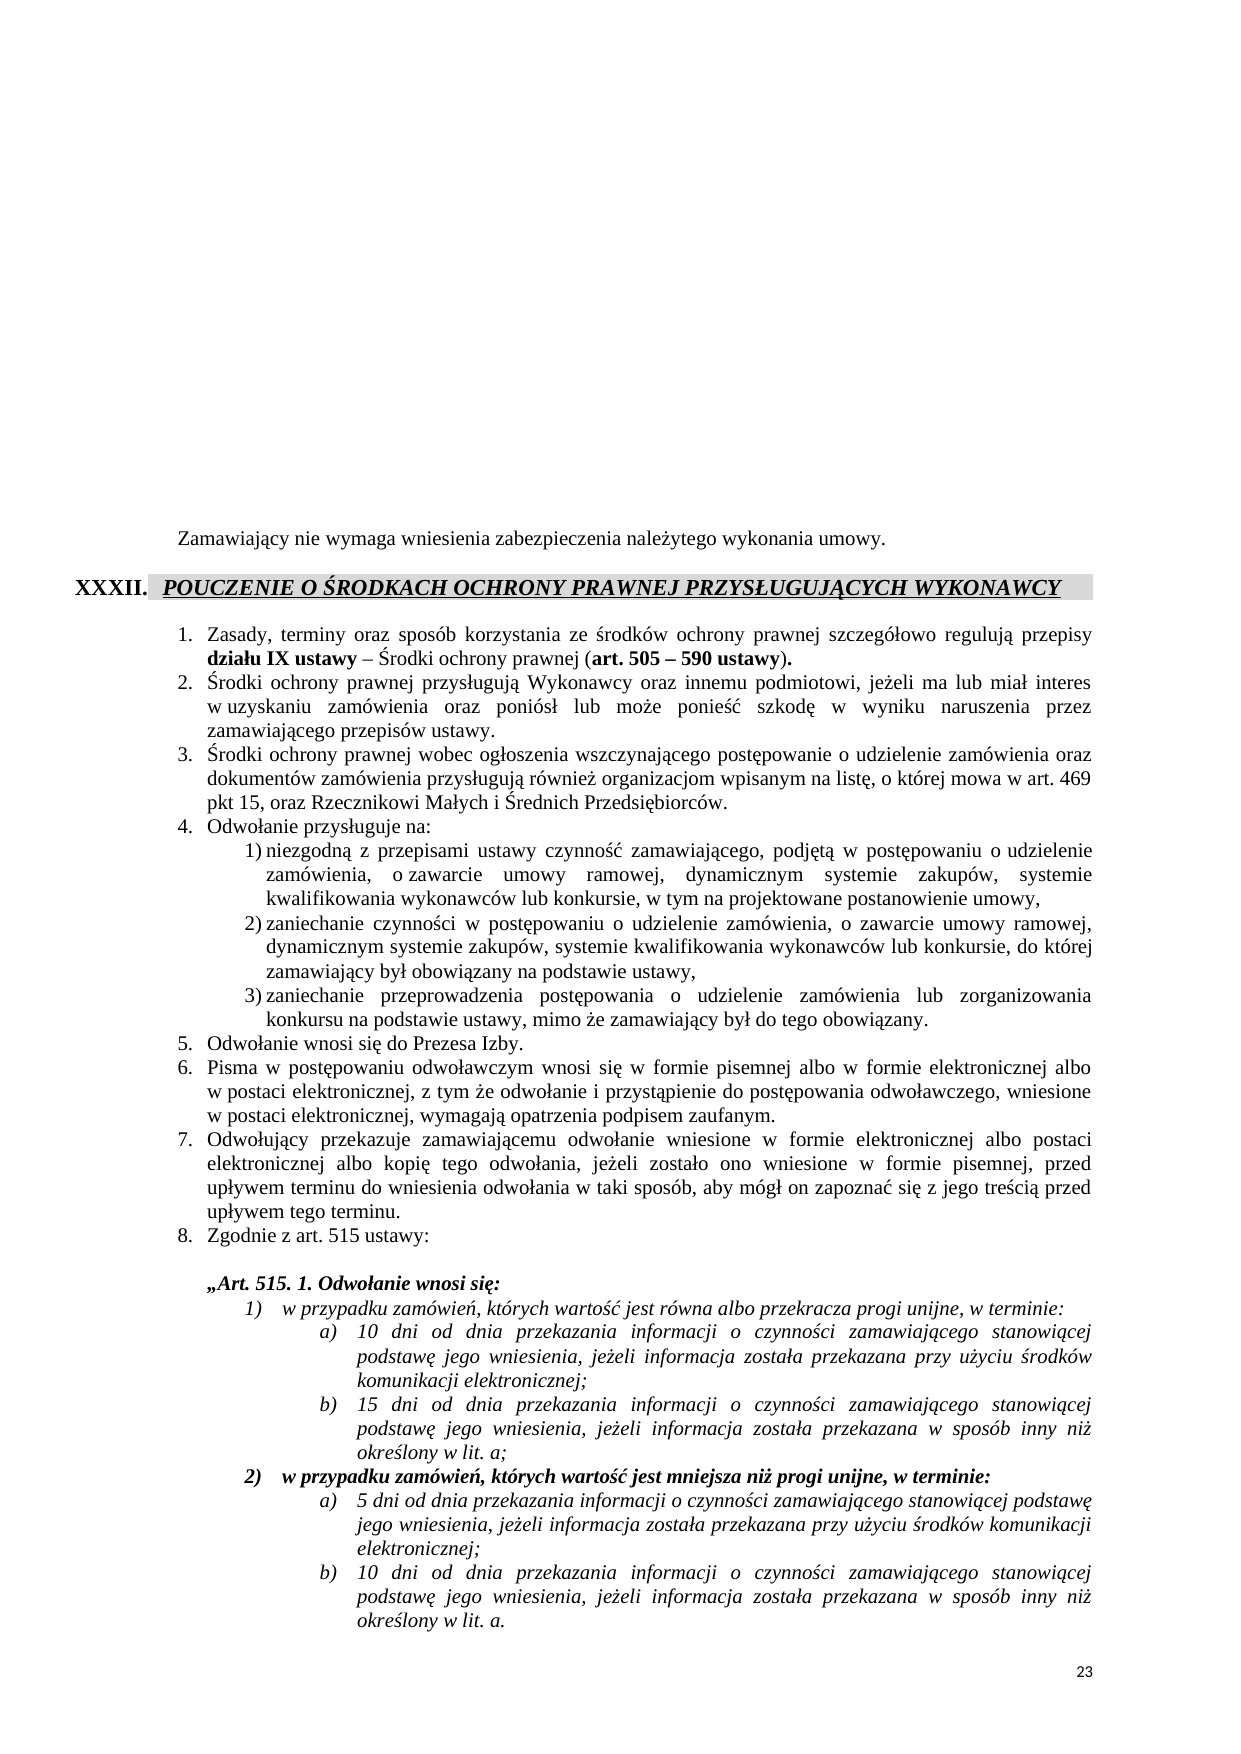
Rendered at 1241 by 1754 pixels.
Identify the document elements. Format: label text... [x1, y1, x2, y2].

list Odwołujący przekazuje zamawiającemu odwołanie wniesione w formie elektronicznej albo postaci elektronicznej albo kopię tego odwołania, jeżeli zostało ono wniesione w formie pisemnej, przed upływem terminu do wniesienia odwołania w taki sposób, aby mógł on zapoznać się z jego treścią przed upływem tego terminu. [177, 1127, 1093, 1223]
list Środki ochrony prawnej przysługują Wykonawcy oraz innemu podmiotowi, jeżeli ma lub miał interes w uzyskaniu zamówienia oraz poniósł lub może ponieść szkodę w wyniku naruszenia przez zamawiającego przepisów ustawy. [177, 670, 1093, 742]
list w przypadku zamówień, których wartość jest mniejsza niż progi unijne, w terminie: [244, 1464, 1093, 1488]
list niezgodną z przepisami ustawy czynność zamawiającego, podjętą w postępowaniu o udzielenie zamówienia, o zawarcie umowy ramowej, dynamicznym systemie zakupów, systemie kwalifikowania wykonawców lub konkursie, w tym na projektowane postanowienie umowy, [244, 838, 1093, 910]
list Zamawiający nie wymaga wniesienia zabezpieczenia należytego wykonania umowy. [148, 526, 1093, 550]
text „Art. 515. 1. Odwołanie wnosi się: [207, 1271, 1093, 1295]
list 10 dni od dnia przekazania informacji o czynności zamawiającego stanowiącej podstawę jego wniesienia, jeżeli informacja została przekazana przy użyciu środków komunikacji elektronicznej; [319, 1319, 1093, 1392]
list w przypadku zamówień, których wartość jest równa albo przekracza progi unijne, w terminie: [244, 1295, 1093, 1319]
list Odwołanie przysługuje na: [177, 814, 1093, 838]
list 5 dni od dnia przekazania informacji o czynności zamawiającego stanowiącej podstawę jego wniesienia, jeżeli informacja została przekazana przy użyciu środków komunikacji elektronicznej; [319, 1488, 1093, 1560]
list zaniechanie przeprowadzenia postępowania o udzielenie zamówienia lub zorganizowania konkursu na podstawie ustawy, mimo że zamawiający był do tego obowiązany. [244, 983, 1093, 1031]
list zaniechanie czynności w postępowaniu o udzielenie zamówienia, o zawarcie umowy ramowej, dynamicznym systemie zakupów, systemie kwalifikowania wykonawców lub konkursie, do której zamawiający był obowiązany na podstawie ustawy, [244, 910, 1093, 983]
list 10 dni od dnia przekazania informacji o czynności zamawiającego stanowiącej podstawę jego wniesienia, jeżeli informacja została przekazana w sposób inny niż określony w lit. a. [319, 1560, 1093, 1632]
list Zasady, terminy oraz sposób korzystania ze środków ochrony prawnej szczegółowo regulują przepisy działu IX ustawy – Środki ochrony prawnej (art. 505 – 590 ustawy). [177, 622, 1093, 670]
list Zgodnie z art. 515 ustawy: [177, 1223, 1093, 1247]
list Środki ochrony prawnej wobec ogłoszenia wszczynającego postępowanie o udzielenie zamówienia oraz dokumentów zamówienia przysługują również organizacjom wpisanym na listę, o której mowa w art. 469 pkt 15, oraz Rzecznikowi Małych i Średnich Przedsiębiorców. [177, 742, 1093, 814]
list Odwołanie wnosi się do Prezesa Izby. [177, 1031, 1093, 1055]
list POUCZENIE O ŚRODKACH OCHRONY PRAWNEJ PRZYSŁUGUJĄCYCH WYKONAWCY [148, 574, 1093, 600]
list Pisma w postępowaniu odwoławczym wnosi się w formie pisemnej albo w formie elektronicznej albo w postaci elektronicznej, z tym że odwołanie i przystąpienie do postępowania odwoławczego, wniesione w postaci elektronicznej, wymagają opatrzenia podpisem zaufanym. [177, 1055, 1093, 1127]
list 15 dni od dnia przekazania informacji o czynności zamawiającego stanowiącej podstawę jego wniesienia, jeżeli informacja została przekazana w sposób inny niż określony w lit. a; [319, 1392, 1093, 1464]
